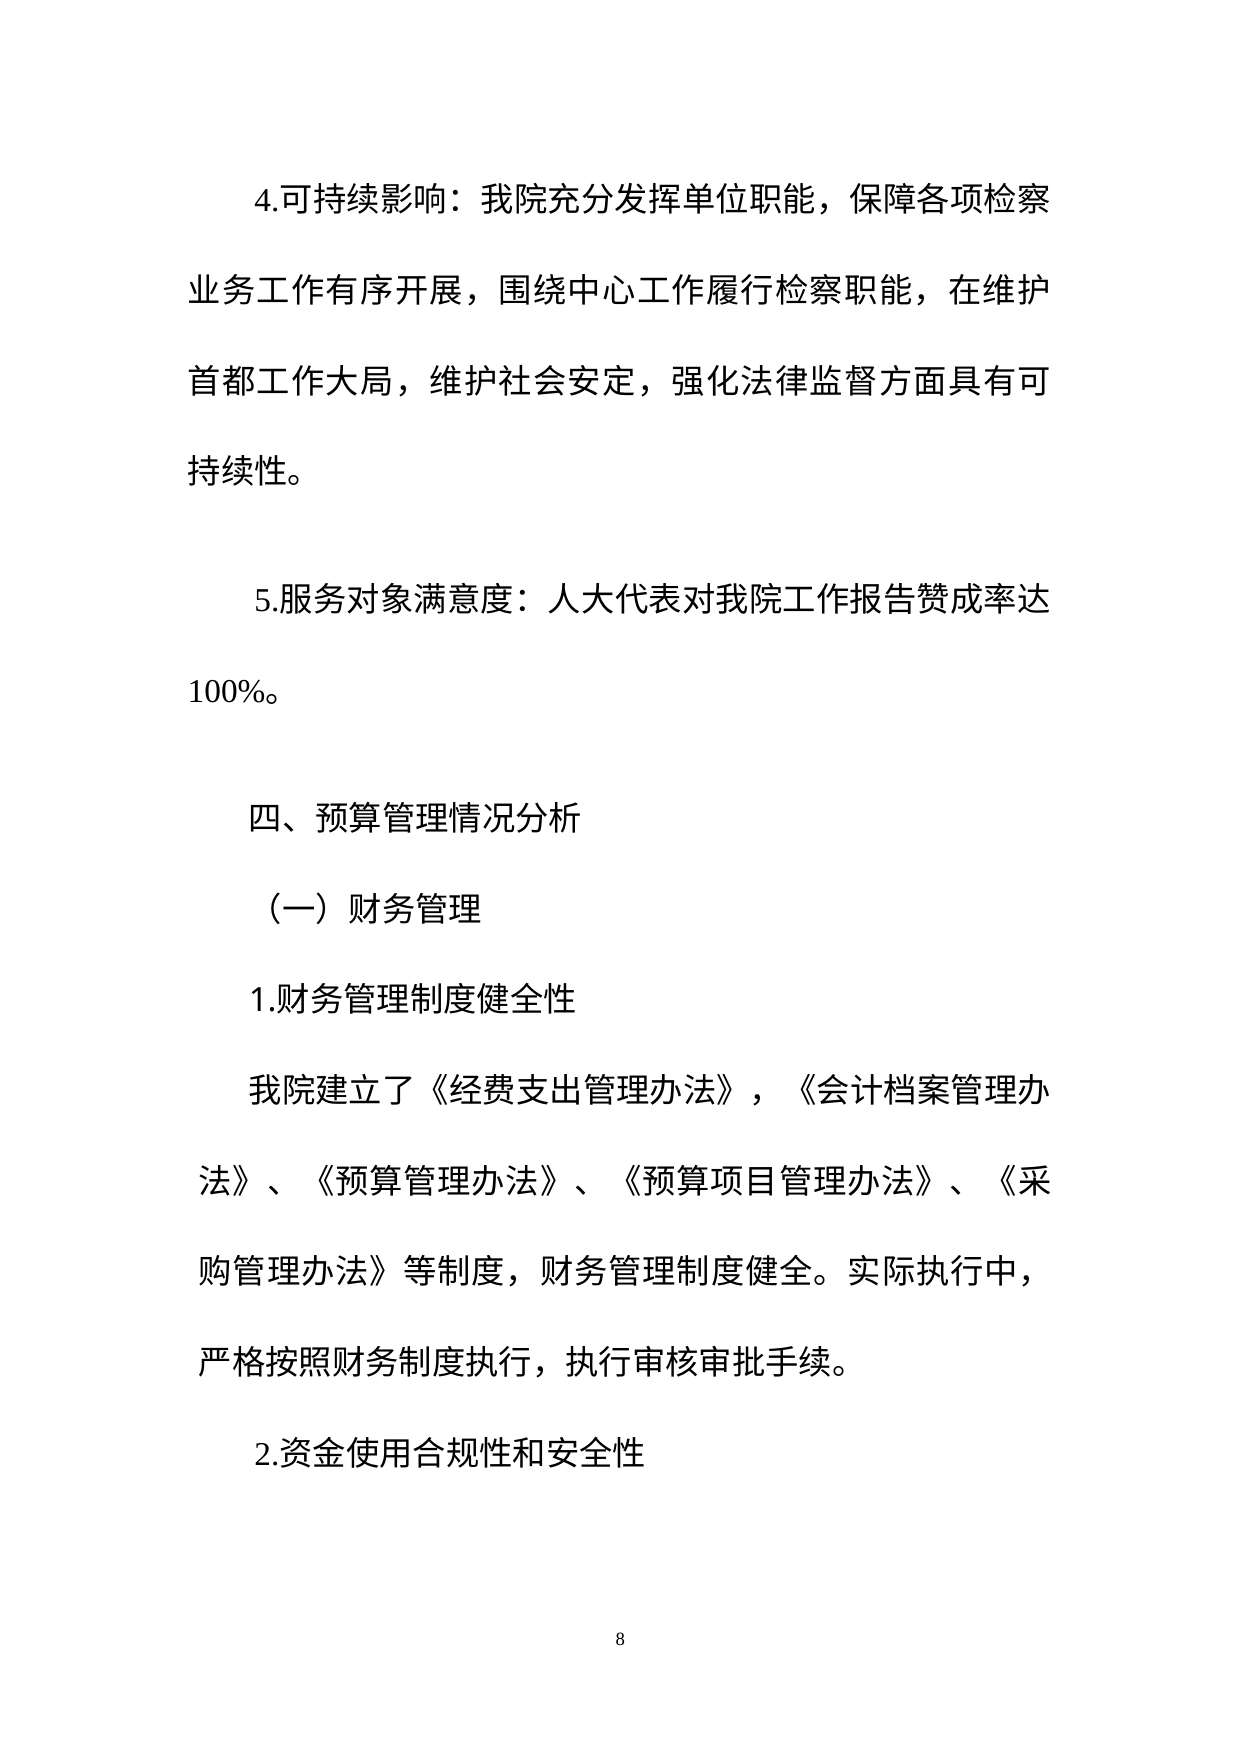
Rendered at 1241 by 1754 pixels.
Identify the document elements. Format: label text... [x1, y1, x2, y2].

text 我院建立了《经费支出管理办法》，《会计档案管理办法》、《预算管理办法》、《预算项目管理办法》、《采购管理办法》等制度，财务管理制度健全。实际执行中，严格按照财务制度执行，执行审核审批手续。 [198, 1043, 1053, 1405]
text （一）财务管理 [198, 861, 1053, 952]
text 2.资金使用合规性和安全性 [187, 1405, 1053, 1496]
text 1.财务管理制度健全性 [198, 952, 1053, 1043]
text 4.可持续影响：我院充分发挥单位职能，保障各项检察业务工作有序开展，围绕中心工作履行检察职能，在维护首都工作大局，维护社会安定，强化法律监督方面具有可持续性。 [187, 152, 1053, 514]
text 四、预算管理情况分析 [198, 771, 1053, 861]
text 5.服务对象满意度：人大代表对我院工作报告赞成率达100%。 [187, 552, 1053, 733]
